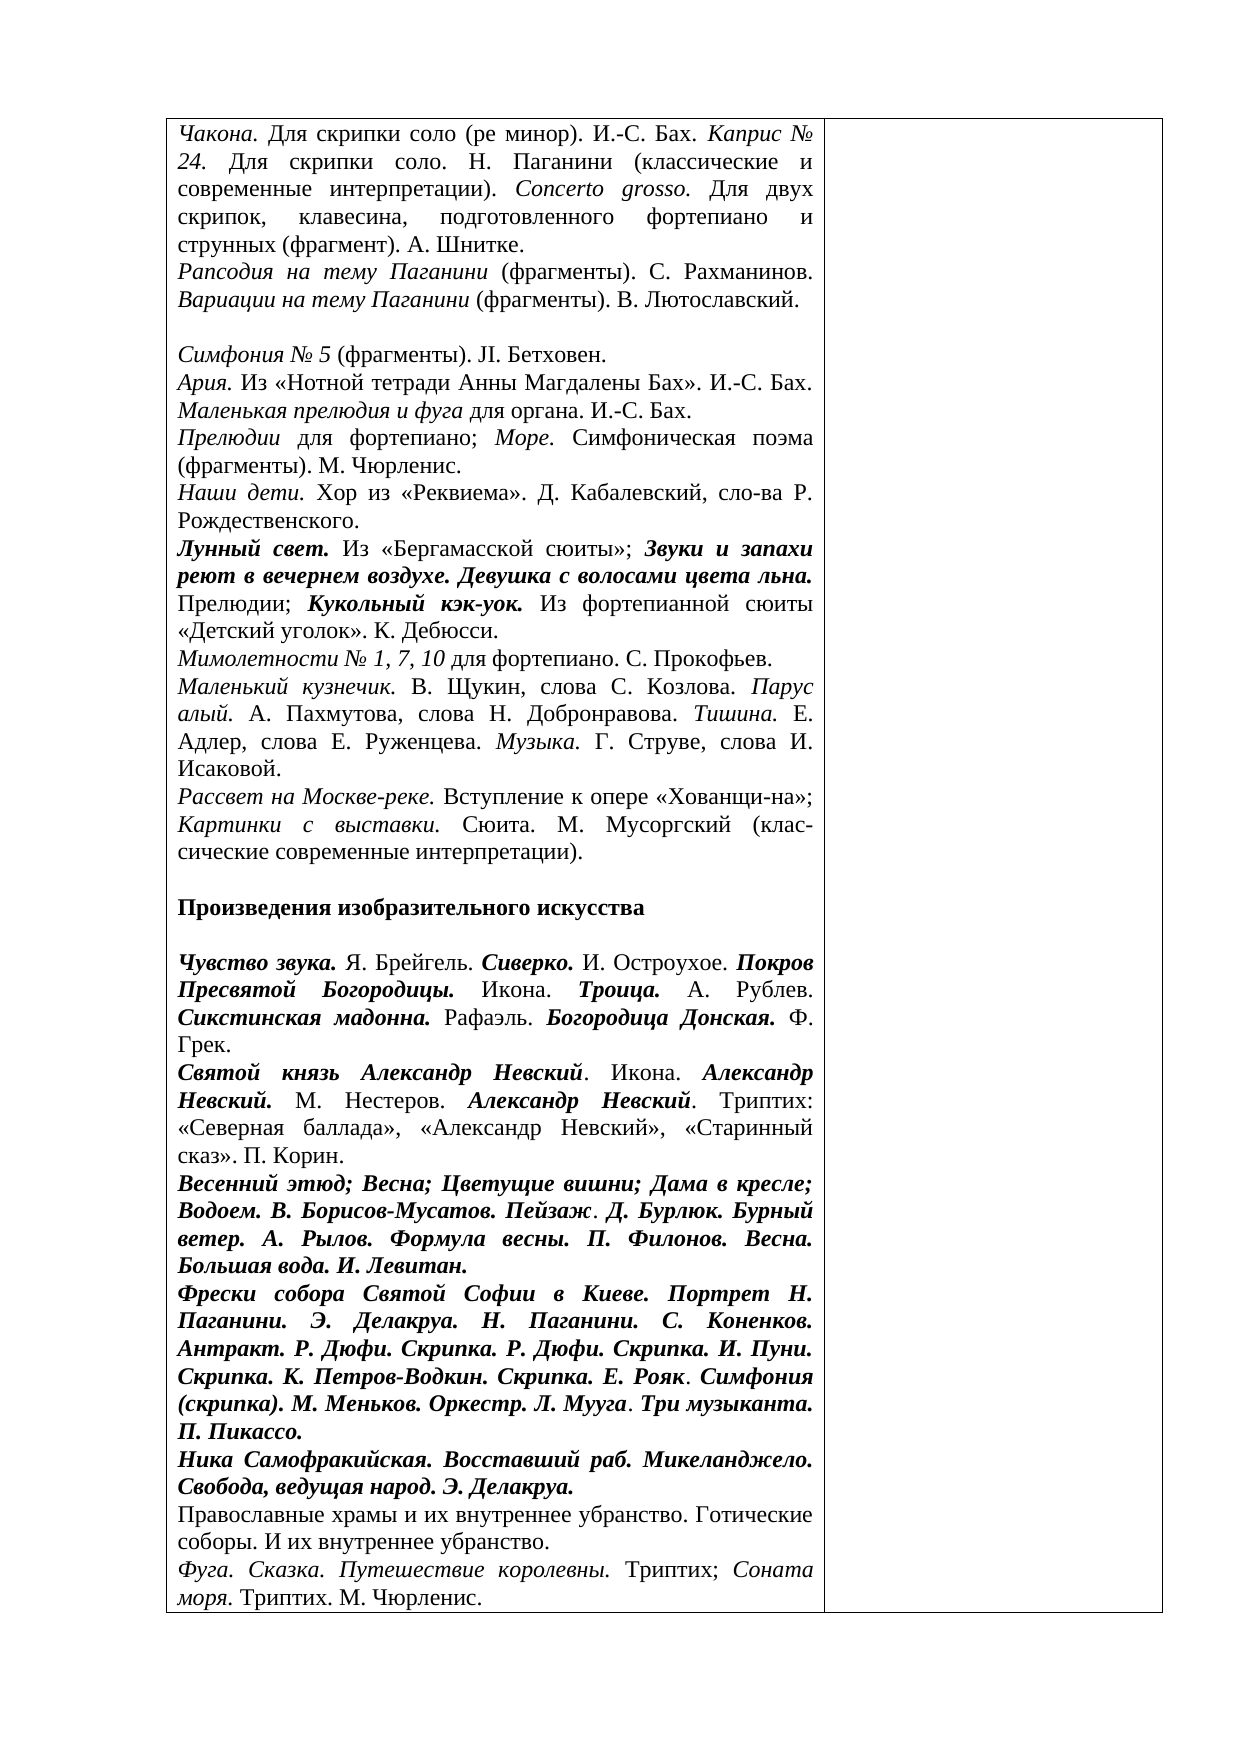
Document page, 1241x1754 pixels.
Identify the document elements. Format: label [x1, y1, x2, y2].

table_cell [825, 119, 1162, 1612]
table_cell [167, 119, 824, 1612]
